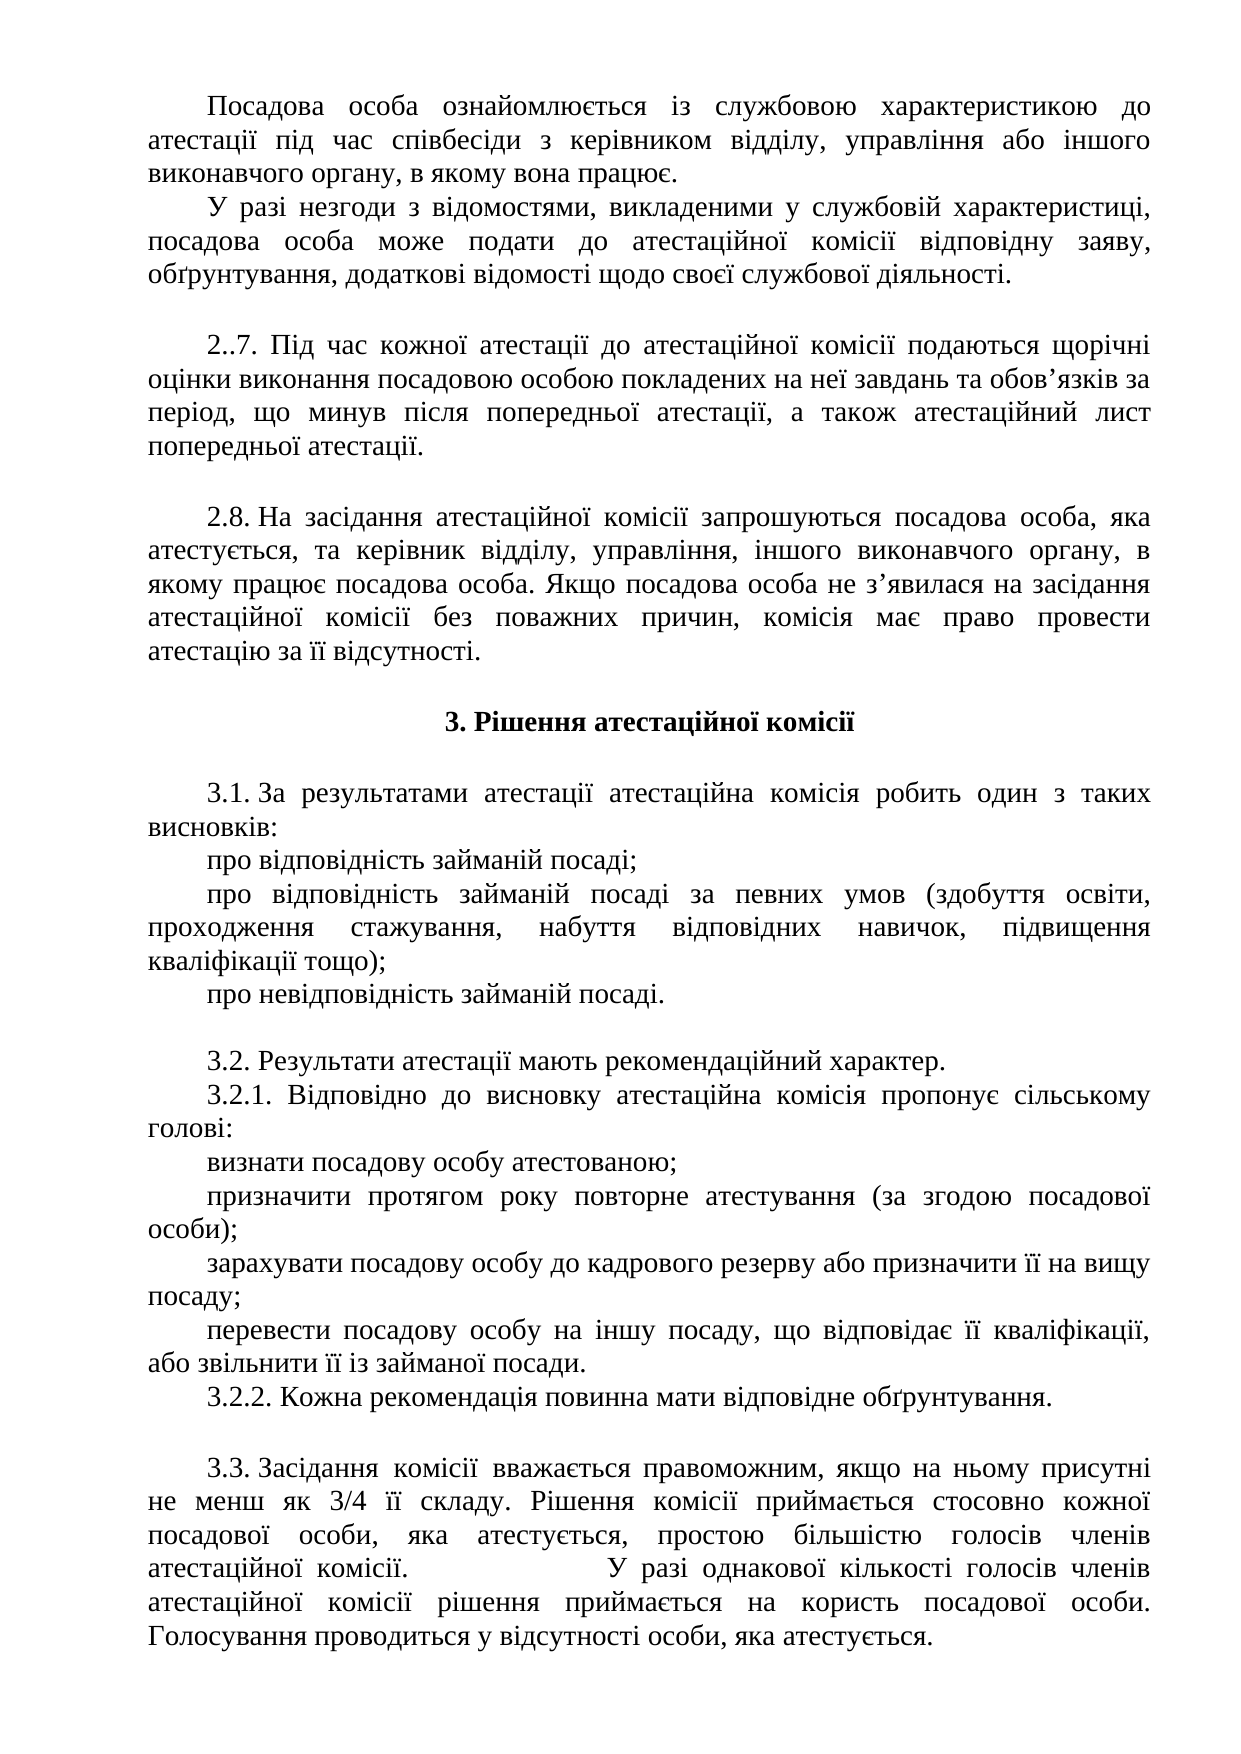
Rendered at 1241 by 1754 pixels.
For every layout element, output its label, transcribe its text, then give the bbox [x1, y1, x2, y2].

text перевести посадову особу на іншу посаду, що відповідає її кваліфікації, або звільнити її із займаної посади. [148, 1312, 1152, 1379]
text 3.1. За результатами атестації атестаційна комісія робить один з таких висновків: [148, 775, 1152, 842]
text 3. Рішення атестаційної комісії [148, 704, 1152, 738]
text 3.2.1. Відповідно до висновку атестаційна комісія пропонує сільському голові: [148, 1077, 1152, 1144]
text 2..7. Під час кожної атестації до атестаційної комісії подаються щорічні оцінки виконання посадовою особою покладених на неї завдань та обов’язків за період, що минув після попередньої атестації, а також атестаційний лист попередньої атестації. [148, 327, 1152, 461]
text про відповідність займаній посаді за певних умов (здобуття освіти, проходження стажування, набуття відповідних навичок, підвищення кваліфікації тощо); [148, 876, 1152, 976]
text призначити протягом року повторне атестування (за згодою посадової особи); [148, 1178, 1152, 1245]
text 3.2. Результати атестації мають рекомендаційний характер. [148, 1043, 1152, 1077]
text 3.3. Засідання комісії вважається правоможним, якщо на ньому присутні не менш як 3/4 її складу. Рішення комісії приймається стосовно кожної посадової особи, яка атестується, простою більшістю голосів членів атестаційної комісії. У разі однакової кількості голосів членів атестаційної комісії рішення приймається на користь посадової особи. Голосування проводиться у відсутності особи, яка атестується. [148, 1450, 1152, 1651]
text 3.2.2. Кожна рекомендація повинна мати відповідне обґрунтування. [148, 1379, 1152, 1412]
text про відповідність займаній посаді; [148, 842, 1152, 876]
text визнати посадову особу атестованою; [148, 1144, 1152, 1178]
text Посадова особа ознайомлюється із службовою характеристикою до атестації під час співбесіди з керівником відділу, управління або іншого виконавчого органу, в якому вона працює. [148, 88, 1152, 189]
text про невідповідність займаній посаді. [148, 976, 1152, 1010]
text зарахувати посадову особу до кадрового резерву або призначити її на вищу посаду; [148, 1245, 1152, 1312]
text У разі незгоди з відомостями, викладеними у службовій характеристиці, посадова особа може подати до атестаційної комісії відповідну заяву, обґрунтування, додаткові відомості щодо своєї службової діяльності. [148, 189, 1152, 290]
text 2.8. На засідання атестаційної комісії запрошуються посадова особа, яка атестується, та керівник відділу, управління, іншого виконавчого органу, в якому працює посадова особа. Якщо посадова особа не з’явилася на засідання атестаційної комісії без поважних причин, комісія має право провести атестацію за її відсутності. [148, 499, 1152, 667]
